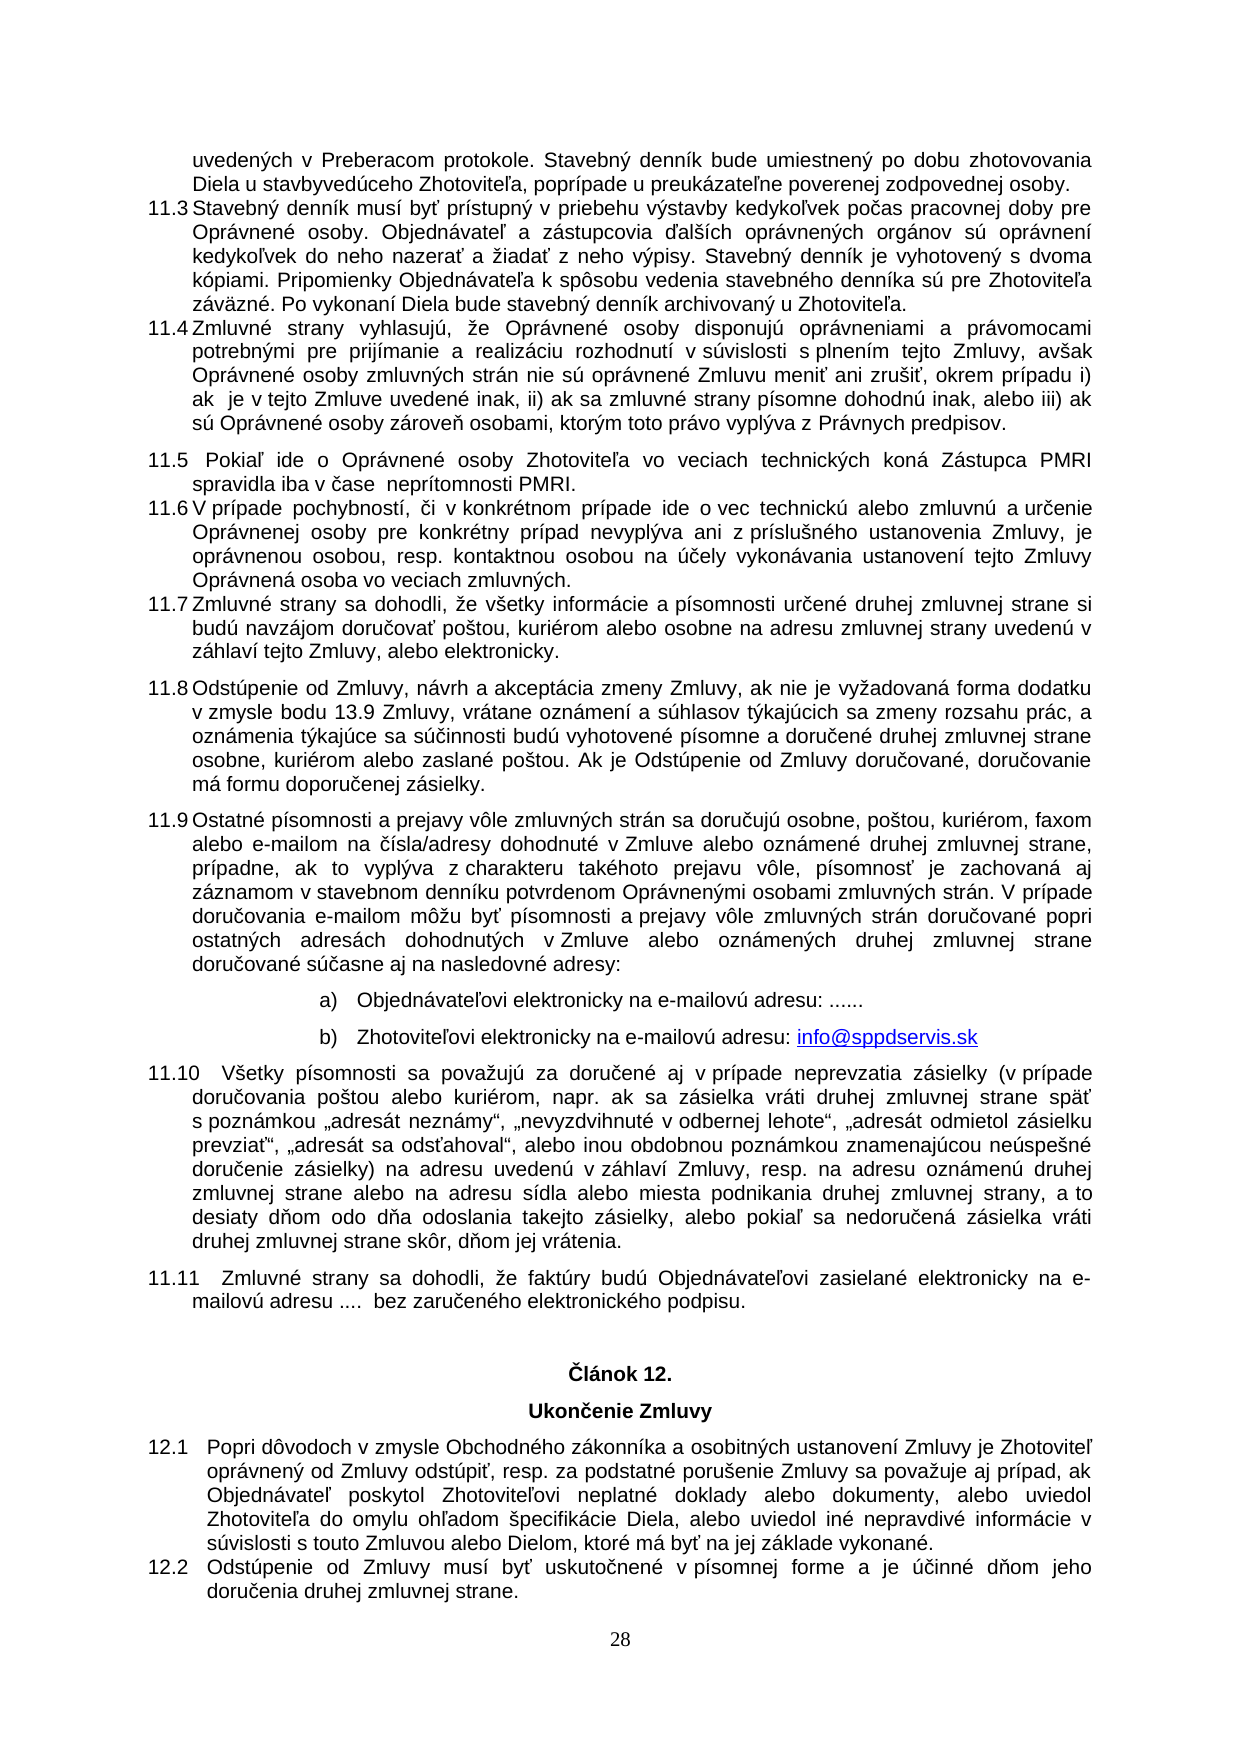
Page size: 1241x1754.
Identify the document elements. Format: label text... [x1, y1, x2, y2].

list Zhotoviteľovi elektronicky na e-mailovú adresu: info@sppdservis.sk [319, 1025, 1093, 1049]
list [148, 148, 1093, 196]
list Popri dôvodoch v zmysle Obchodného zákonníka a osobitných ustanovení Zmluvy je Zhotoviteľ oprávnený od Zmluvy odstúpiť, resp. za podstatné porušenie Zmluvy sa považuje aj prípad, ak Objednávateľ poskytol Zhotoviteľovi neplatné doklady alebo dokumenty, alebo uviedol Zhotoviteľa do omylu ohľadom špecifikácie Diela, alebo uviedol iné nepravdivé informácie v súvislosti s touto Zmluvou alebo Dielom, ktoré má byť na jej základe vykonané. [148, 1435, 1093, 1555]
list Pokiaľ ide o Oprávnené osoby Zhotoviteľa vo veciach technických koná Zástupca PMRI spravidla iba v čase neprítomnosti PMRI. [148, 448, 1093, 496]
list Objednávateľovi elektronicky na e-mailovú adresu: ...... [319, 988, 1093, 1012]
list Odstúpenie od Zmluvy, návrh a akceptácia zmeny Zmluvy, ak nie je vyžadovaná forma dodatku v zmysle bodu 13.9 Zmluvy, vrátane oznámení a súhlasov týkajúcich sa zmeny rozsahu prác, a oznámenia týkajúce sa súčinnosti budú vyhotovené písomne a doručené druhej zmluvnej strane osobne, kuriérom alebo zaslané poštou. Ak je Odstúpenie od Zmluvy doručované, doručovanie má formu doporučenej zásielky. [148, 676, 1093, 796]
list Zmluvné strany sa dohodli, že faktúry budú Objednávateľovi zasielané elektronicky na e-mailovú adresu .... bez zaručeného elektronického podpisu. [148, 1265, 1093, 1313]
list Odstúpenie od Zmluvy musí byť uskutočnené v písomnej forme a je účinné dňom jeho doručenia druhej zmluvnej strane. [148, 1555, 1093, 1603]
text Ukončenie Zmluvy [148, 1399, 1093, 1423]
list V prípade pochybností, či v konkrétnom prípade ide o vec technickú alebo zmluvnú a určenie Oprávnenej osoby pre konkrétny prípad nevyplýva ani z príslušného ustanovenia Zmluvy, je oprávnenou osobou, resp. kontaktnou osobou na účely vykonávania ustanovení tejto Zmluvy Oprávnená osoba vo veciach zmluvných. [148, 496, 1093, 591]
list Zmluvné strany vyhlasujú, že Oprávnené osoby disponujú oprávneniami a právomocami potrebnými pre prijímanie a realizáciu rozhodnutí v súvislosti s plnením tejto Zmluvy, avšak Oprávnené osoby zmluvných strán nie sú oprávnené Zmluvu meniť ani zrušiť, okrem prípadu i) ak je v tejto Zmluve uvedené inak, ii) ak sa zmluvné strany písomne dohodnú inak, alebo iii) ak sú Oprávnené osoby zároveň osobami, ktorým toto právo vyplýva z Právnych predpisov. [148, 315, 1093, 435]
list Zmluvné strany sa dohodli, že všetky informácie a písomnosti určené druhej zmluvnej strane si budú navzájom doručovať poštou, kuriérom alebo osobne na adresu zmluvnej strany uvedenú v záhlaví tejto Zmluvy, alebo elektronicky. [148, 591, 1093, 663]
list Všetky písomnosti sa považujú za doručené aj v prípade neprevzatia zásielky (v prípade doručovania poštou alebo kuriérom, napr. ak sa zásielka vráti druhej zmluvnej strane späť s poznámkou „adresát neznámy“, „nevyzdvihnuté v odbernej lehote“, „adresát odmietol zásielku prevziať“, „adresát sa odsťahoval“, alebo inou obdobnou poznámkou znamenajúcou neúspešné doručenie zásielky) na adresu uvedenú v záhlaví Zmluvy, resp. na adresu oznámenú druhej zmluvnej strane alebo na adresu sídla alebo miesta podnikania druhej zmluvnej strany, a to desiaty dňom odo dňa odoslania takejto zásielky, alebo pokiaľ sa nedoručená zásielka vráti druhej zmluvnej strane skôr, dňom jej vrátenia. [148, 1061, 1093, 1253]
list Ostatné písomnosti a prejavy vôle zmluvných strán sa doručujú osobne, poštou, kuriérom, faxom alebo e-mailom na čísla/adresy dohodnuté v Zmluve alebo oznámené druhej zmluvnej strane, prípadne, ak to vyplýva z charakteru takéhoto prejavu vôle, písomnosť je zachovaná aj záznamom v stavebnom denníku potvrdenom Oprávnenými osobami zmluvných strán. V prípade doručovania e-mailom môžu byť písomnosti a prejavy vôle zmluvných strán doručované popri ostatných adresách dohodnutých v Zmluve alebo oznámených druhej zmluvnej strane doručované súčasne aj na nasledovné adresy: [148, 808, 1093, 976]
list Stavebný denník musí byť prístupný v priebehu výstavby kedykoľvek počas pracovnej doby pre Oprávnené osoby. Objednávateľ a zástupcovia ďalších oprávnených orgánov sú oprávnení kedykoľvek do neho nazerať a žiadať z neho výpisy. Stavebný denník je vyhotovený s dvoma kópiami. Pripomienky Objednávateľa k spôsobu vedenia stavebného denníka sú pre Zhotoviteľa záväzné. Po vykonaní Diela bude stavebný denník archivovaný u Zhotoviteľa. [148, 196, 1093, 315]
text Článok 12. [148, 1362, 1093, 1386]
